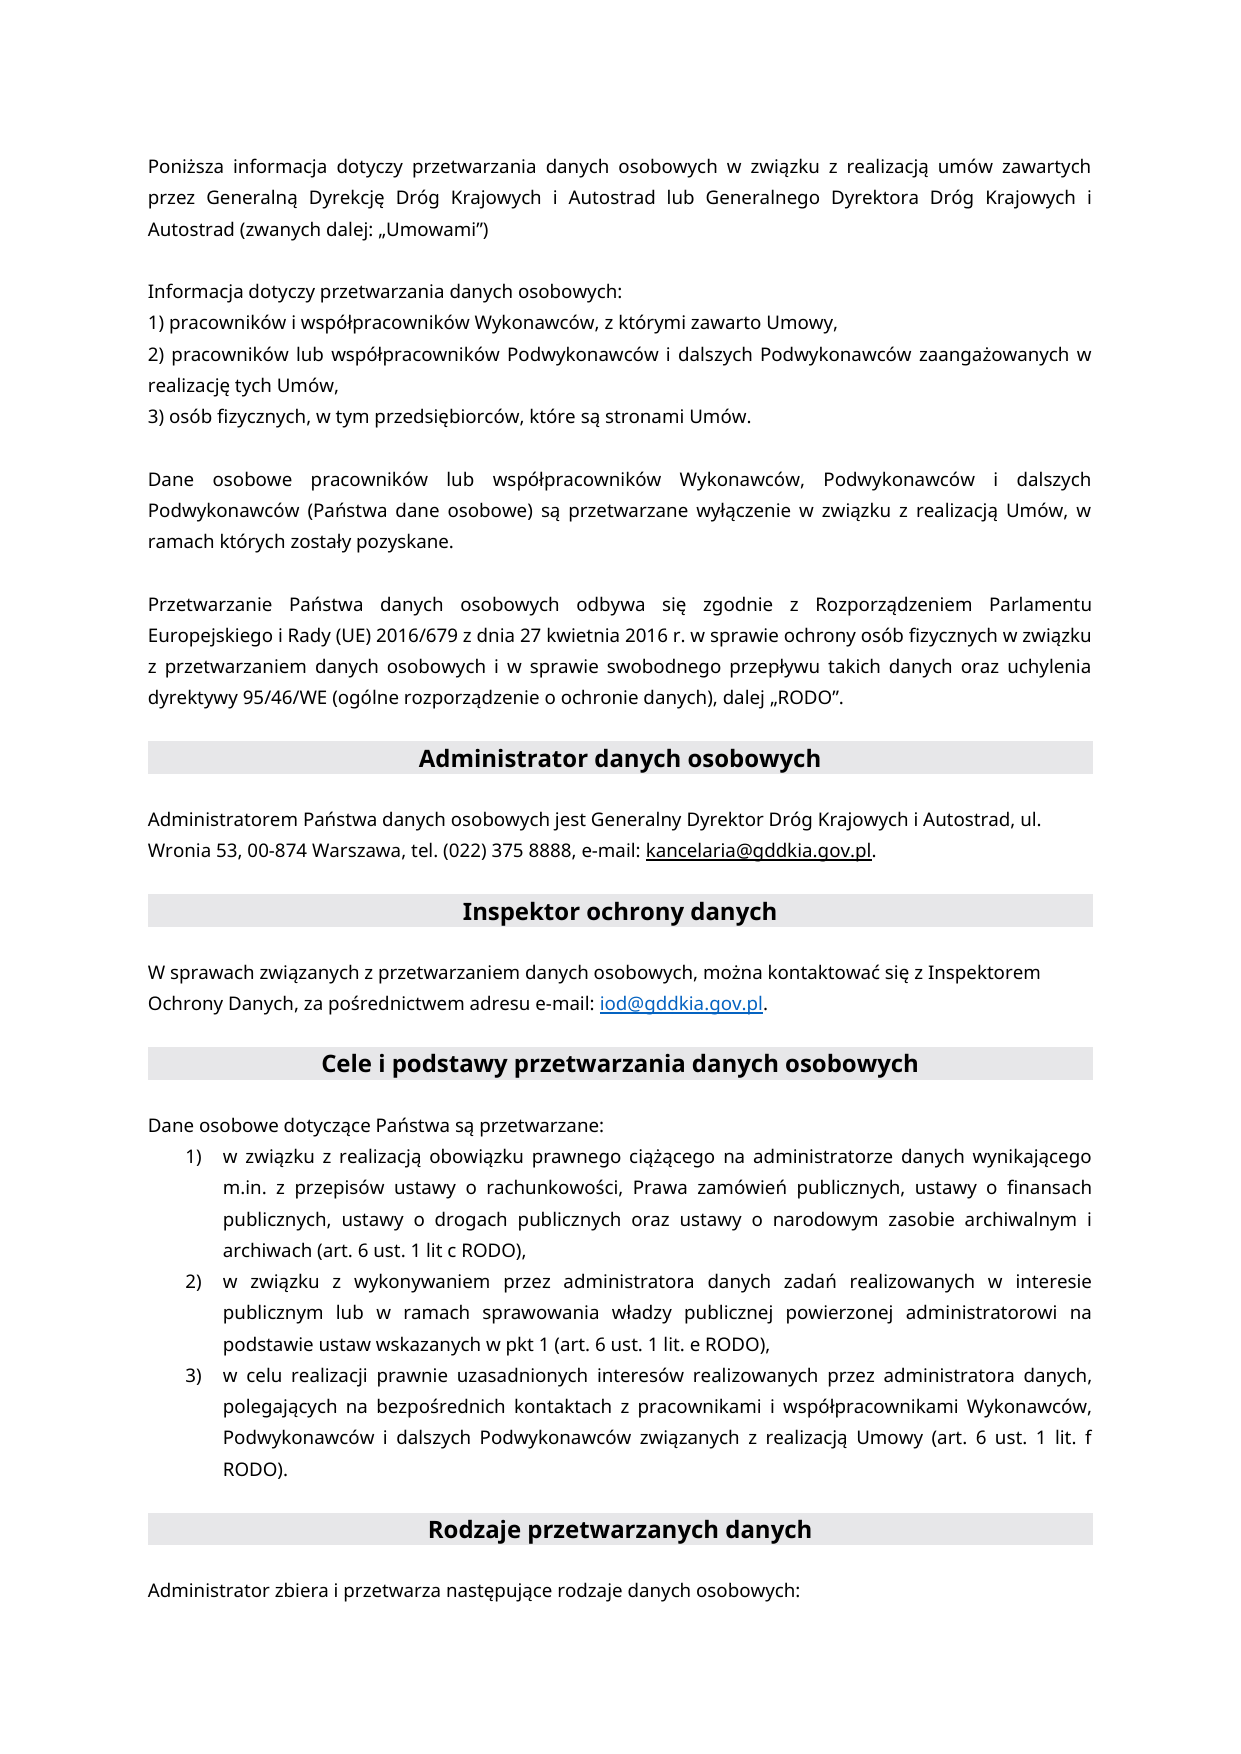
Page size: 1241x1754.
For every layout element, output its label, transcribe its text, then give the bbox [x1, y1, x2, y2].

text Dane osobowe pracowników lub współpracowników Wykonawców, Podwykonawców i dalszych Podwykonawców (Państwa dane osobowe) są przetwarzane wyłączenie w związku z realizacją Umów, w ramach których zostały pozyskane. [148, 460, 1093, 554]
text Poniższa informacja dotyczy przetwarzania danych osobowych w związku z realizacją umów zawartych przez Generalną Dyrekcję Dróg Krajowych i Autostrad lub Generalnego Dyrektora Dróg Krajowych i Autostrad (zwanych dalej: „Umowami”) [148, 148, 1093, 241]
text Cele i podstawy przetwarzania danych osobowych [148, 1047, 1093, 1080]
text Dane osobowe dotyczące Państwa są przetwarzane: [148, 1106, 1093, 1138]
list w związku z wykonywaniem przez administratora danych zadań realizowanych w interesie publicznym lub w ramach sprawowania władzy publicznej powierzonej administratorowi na podstawie ustaw wskazanych w pkt 1 (art. 6 ust. 1 lit. e RODO), [185, 1263, 1093, 1356]
text 3) osób fizycznych, w tym przedsiębiorców, które są stronami Umów. [148, 398, 1093, 429]
text Inspektor ochrony danych [148, 894, 1093, 927]
text 2) pracowników lub współpracowników Podwykonawców i dalszych Podwykonawców zaangażowanych w realizację tych Umów, [148, 335, 1093, 398]
text 1) pracowników i współpracowników Wykonawców, z którymi zawarto Umowy, [148, 304, 1093, 335]
text Informacja dotyczy przetwarzania danych osobowych: [148, 273, 1093, 304]
list w celu realizacji prawnie uzasadnionych interesów realizowanych przez administratora danych, polegających na bezpośrednich kontaktach z pracownikami i współpracownikami Wykonawców, Podwykonawców i dalszych Podwykonawców związanych z realizacją Umowy (art. 6 ust. 1 lit. f RODO). [185, 1356, 1093, 1481]
text W sprawach związanych z przetwarzaniem danych osobowych, można kontaktować się z Inspektorem Ochrony Danych, za pośrednictwem adresu e-mail: iod@gddkia.gov.pl. [148, 953, 1093, 1016]
text Administrator danych osobowych [148, 741, 1093, 774]
text Administratorem Państwa danych osobowych jest Generalny Dyrektor Dróg Krajowych i Autostrad, ul. Wronia 53, 00-874 Warszawa, tel. (022) 375 8888, e-mail: kancelaria@gddkia.gov.pl. [148, 801, 1093, 863]
text Przetwarzanie Państwa danych osobowych odbywa się zgodnie z Rozporządzeniem Parlamentu Europejskiego i Rady (UE) 2016/679 z dnia 27 kwietnia 2016 r. w sprawie ochrony osób fizycznych w związku z przetwarzaniem danych osobowych i w sprawie swobodnego przepływu takich danych oraz uchylenia dyrektywy 95/46/WE (ogólne rozporządzenie o ochronie danych), dalej „RODO”. [148, 585, 1093, 710]
list w związku z realizacją obowiązku prawnego ciążącego na administratorze danych wynikającego m.in. z przepisów ustawy o rachunkowości, Prawa zamówień publicznych, ustawy o finansach publicznych, ustawy o drogach publicznych oraz ustawy o narodowym zasobie archiwalnym i archiwach (art. 6 ust. 1 lit c RODO), [185, 1138, 1093, 1263]
text Rodzaje przetwarzanych danych [148, 1513, 1093, 1545]
text Administrator zbiera i przetwarza następujące rodzaje danych osobowych: [148, 1572, 1093, 1603]
